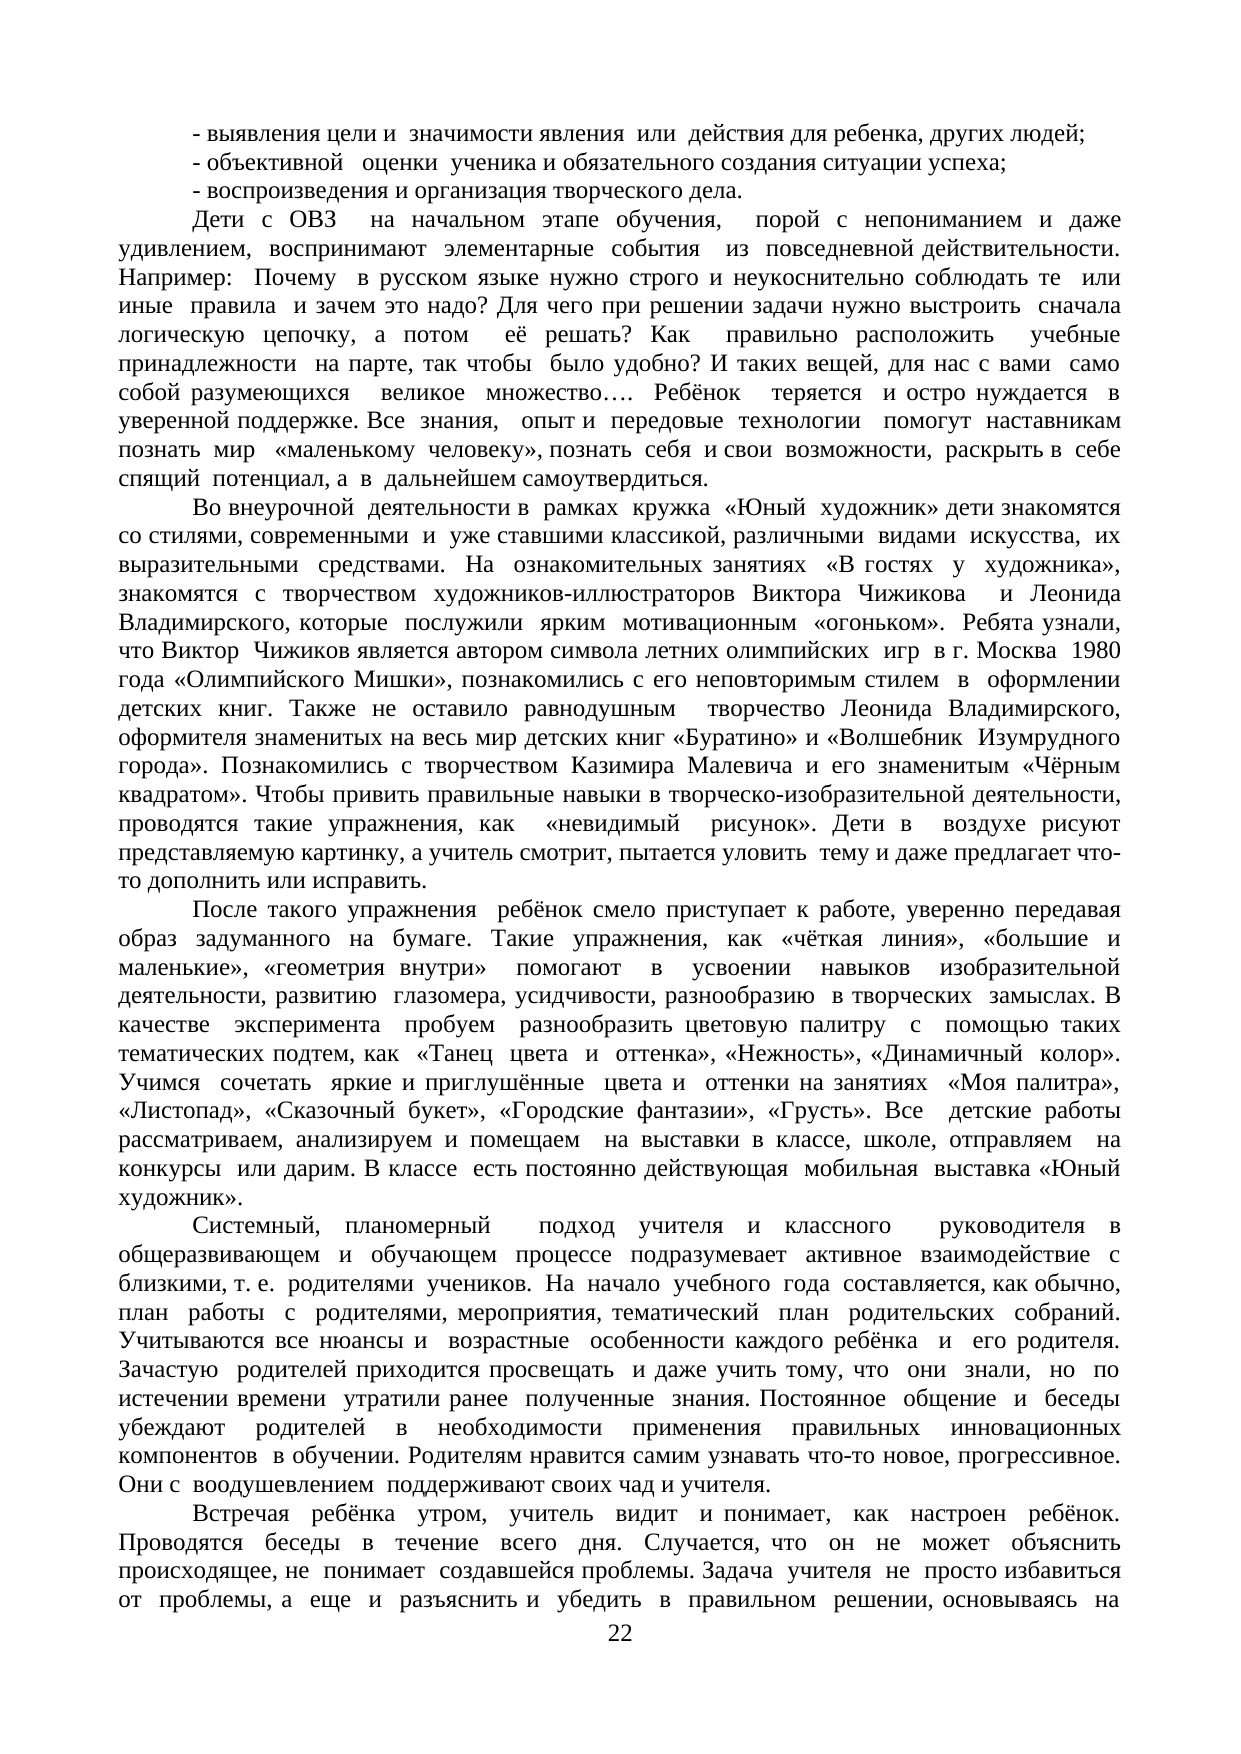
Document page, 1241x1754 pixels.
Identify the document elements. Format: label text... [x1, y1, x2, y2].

text Дети с ОВЗ на начальном этапе обучения, порой с непониманием и даже удивлением, воспринимают элементарные события из повседневной действительности. Например: Почему в русском языке нужно строго и неукоснительно соблюдать те или иные правила и зачем это надо? Для чего при решении задачи нужно выстроить сначала логическую цепочку, а потом её решать? Как правильно расположить учебные принадлежности на парте, так чтобы было удобно? И таких вещей, для нас с вами само собой разумеющихся великое множество…. Ребёнок теряется и остро нуждается в уверенной поддержке. Все знания, опыт и передовые технологии помогут наставникам познать мир «маленькому человеку», познать себя и свои возможности, раскрыть в себе спящий потенциал, а в дальнейшем самоутвердиться. [118, 204, 1122, 492]
text Системный, планомерный подход учителя и классного руководителя в общеразвивающем и обучающем процессе подразумевает активное взаимодействие с близкими, т. е. родителями учеников. На начало учебного года составляется, как обычно, план работы с родителями, мероприятия, тематический план родительских собраний. Учитываются все нюансы и возрастные особенности каждого ребёнка и его родителя. Зачастую родителей приходится просвещать и даже учить тому, что они знали, но по истечении времени утратили ранее полученные знания. Постоянное общение и беседы убеждают родителей в необходимости применения правильных инновационных компонентов в обучении. Родителям нравится самим узнавать что-то новое, прогрессивное. Они с воодушевлением поддерживают своих чад и учителя. [118, 1211, 1122, 1498]
list - воспроизведения и организация творческого дела. [118, 176, 1122, 204]
text После такого упражнения ребёнок смело приступает к работе, уверенно передавая образ задуманного на бумаге. Такие упражнения, как «чёткая линия», «большие и маленькие», «геометрия внутри» помогают в усвоении навыков изобразительной деятельности, развитию глазомера, усидчивости, разнообразию в творческих замыслах. В качестве эксперимента пробуем разнообразить цветовую палитру с помощью таких тематических подтем, как «Танец цвета и оттенка», «Нежность», «Динамичный колор». Учимся сочетать яркие и приглушённые цвета и оттенки на занятиях «Моя палитра», «Листопад», «Сказочный букет», «Городские фантазии», «Грусть». Все детские работы рассматриваем, анализируем и помещаем на выставки в классе, школе, отправляем на конкурсы или дарим. В классе есть постоянно действующая мобильная выставка «Юный художник». [118, 894, 1122, 1211]
list - выявления цели и значимости явления или действия для ребенка, других людей; [118, 118, 1122, 147]
text Во внеурочной деятельности в рамках кружка «Юный художник» дети знакомятся со стилями, современными и уже ставшими классикой, различными видами искусства, их выразительными средствами. На ознакомительных занятиях «В гостях у художника», знакомятся с творчеством художников-иллюстраторов Виктора Чижикова и Леонида Владимирского, которые послужили ярким мотивационным «огоньком». Ребята узнали, что Виктор Чижиков является автором символа летних олимпийских игр в г. Москва 1980 года «Олимпийского Мишки», познакомились с его неповторимым стилем в оформлении детских книг. Также не оставило равнодушным творчество Леонида Владимирского, оформителя знаменитых на весь мир детских книг «Буратино» и «Волшебник Изумрудного города». Познакомились с творчеством Казимира Малевича и его знаменитым «Чёрным квадратом». Чтобы привить правильные навыки в творческо-изобразительной деятельности, проводятся такие упражнения, как «невидимый рисунок». Дети в воздухе рисуют представляемую картинку, а учитель смотрит, пытается уловить тему и даже предлагает что-то дополнить или исправить. [118, 492, 1122, 894]
list - объективной оценки ученика и обязательного создания ситуации успеха; [118, 147, 1122, 176]
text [118, 1498, 1122, 1613]
